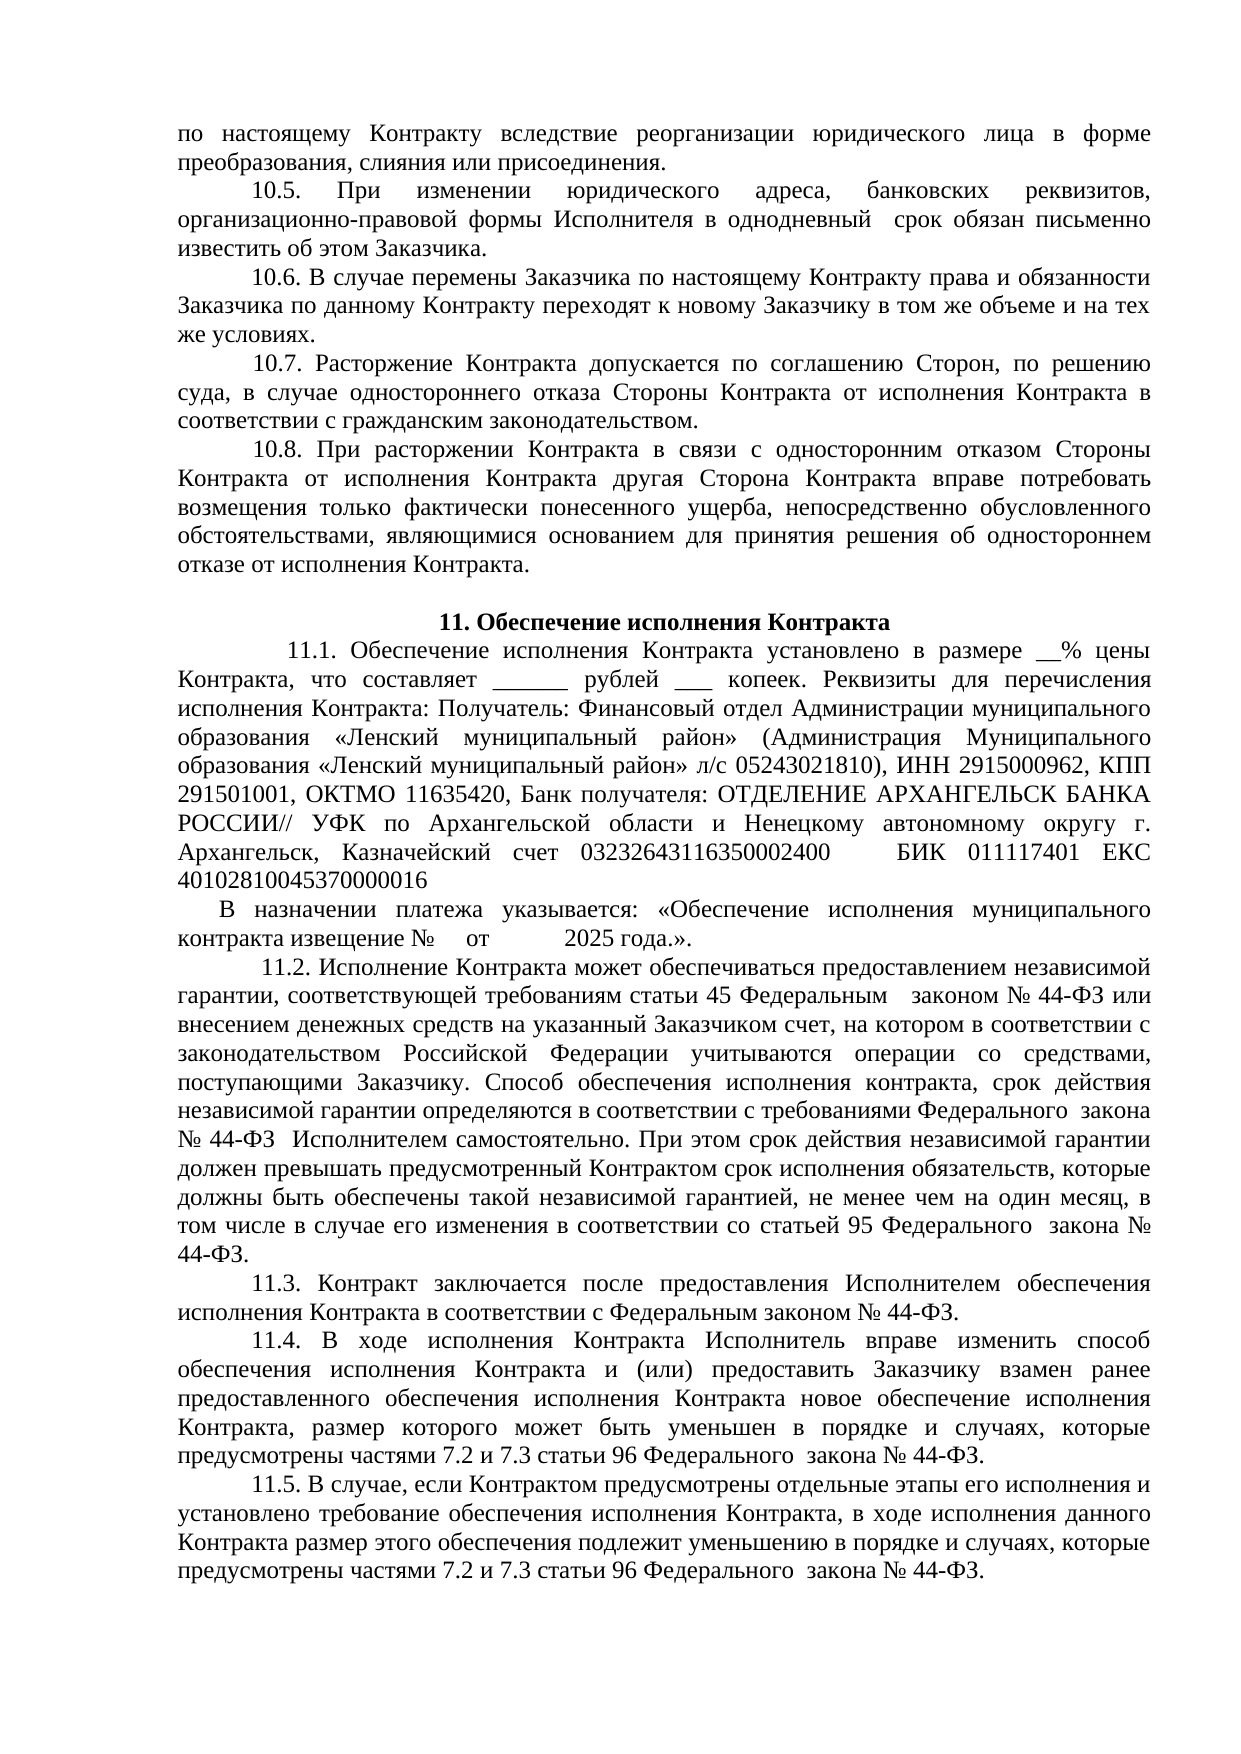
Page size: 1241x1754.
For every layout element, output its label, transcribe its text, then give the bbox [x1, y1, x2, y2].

text 11.5. В случае, если Контрактом предусмотрены отдельные этапы его исполнения и установлено требование обеспечения исполнения Контракта, в ходе исполнения данного Контракта размер этого обеспечения подлежит уменьшению в порядке и случаях, которые предусмотрены частями 7.2 и 7.3 статьи 96 Федерального закона № 44-ФЗ. [177, 1469, 1152, 1584]
text 11.3. Контракт заключается после предоставления Исполнителем обеспечения исполнения Контракта в соответствии с Федеральным законом № 44-ФЗ. [177, 1268, 1152, 1326]
text 11.4. В ходе исполнения Контракта Исполнитель вправе изменить способ обеспечения исполнения Контракта и (или) предоставить Заказчику взамен ранее предоставленного обеспечения исполнения Контракта новое обеспечение исполнения Контракта, размер которого может быть уменьшен в порядке и случаях, которые предусмотрены частями 7.2 и 7.3 статьи 96 Федерального закона № 44-ФЗ. [177, 1326, 1152, 1469]
text 10.7. Расторжение Контракта допускается по соглашению Сторон, по решению суда, в случае одностороннего отказа Стороны Контракта от исполнения Контракта в соответствии с гражданским законодательством. [177, 348, 1152, 434]
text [177, 118, 1152, 176]
text 11. Обеспечение исполнения Контракта [177, 607, 1152, 636]
text 10.5. При изменении юридического адреса, банковских реквизитов, организационно-правовой формы Исполнителя в однодневный срок обязан письменно известить об этом Заказчика. [177, 176, 1152, 262]
list 11.2. Исполнение Контракта может обеспечиваться предоставлением независимой гарантии, соответствующей требованиям статьи 45 Федеральным законом № 44-ФЗ или внесением денежных средств на указанный Заказчиком счет, на котором в соответствии с законодательством Российской Федерации учитываются операции со средствами, поступающими Заказчику. Способ обеспечения исполнения контракта, срок действия независимой гарантии определяются в соответствии с требованиями Федерального закона № 44-ФЗ Исполнителем самостоятельно. При этом срок действия независимой гарантии должен превышать предусмотренный Контрактом срок исполнения обязательств, которые должны быть обеспечены такой независимой гарантией, не менее чем на один месяц, в том числе в случае его изменения в соответствии со статьей 95 Федерального закона № 44-ФЗ. [177, 952, 1152, 1268]
text В назначении платежа указывается: «Обеспечение исполнения муниципального контракта извещение № от 2025 года.». [177, 894, 1152, 952]
text 10.6. В случае перемены Заказчика по настоящему Контракту права и обязанности Заказчика по данному Контракту переходят к новому Заказчику в том же объеме и на тех же условиях. [177, 262, 1152, 348]
text 11.1. Обеспечение исполнения Контракта установлено в размере __% цены Контракта, что составляет ______ рублей ___ копеек. Реквизиты для перечисления исполнения Контракта: Получатель: Финансовый отдел Администрации муниципального образования «Ленский муниципальный район» (Администрация Муниципального образования «Ленский муниципальный район» л/с 05243021810), ИНН 2915000962, КПП 291501001, ОКТМО 11635420, Банк получателя: ОТДЕЛЕНИЕ АРХАНГЕЛЬСК БАНКА РОССИИ// УФК по Архангельской области и Ненецкому автономному округу г. Архангельск, Казначейский счет 03232643116350002400 БИК 011117401 ЕКС 40102810045370000016 [177, 636, 1152, 894]
text 10.8. При расторжении Контракта в связи с односторонним отказом Стороны Контракта от исполнения Контракта другая Сторона Контракта вправе потребовать возмещения только фактически понесенного ущерба, непосредственно обусловленного обстоятельствами, являющимися основанием для принятия решения об одностороннем отказе от исполнения Контракта. [177, 434, 1152, 578]
